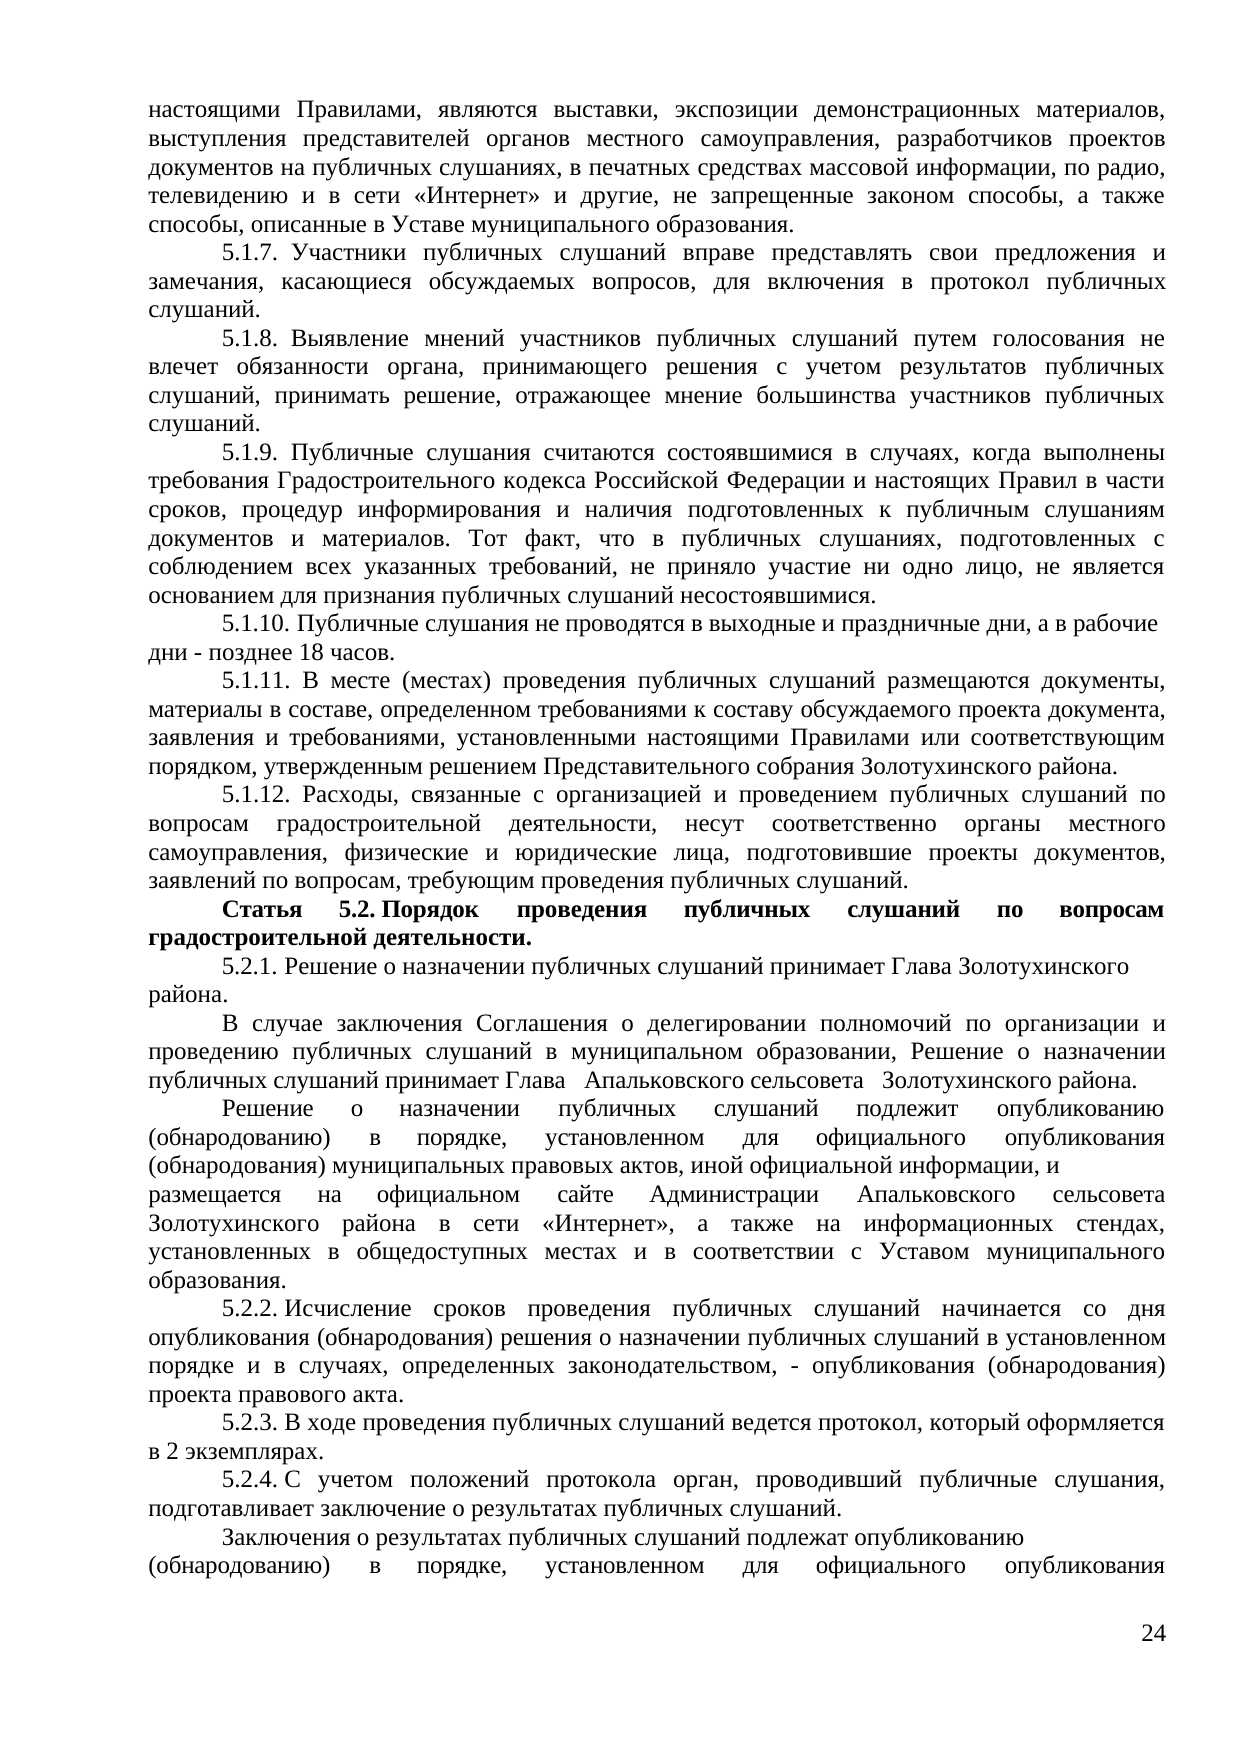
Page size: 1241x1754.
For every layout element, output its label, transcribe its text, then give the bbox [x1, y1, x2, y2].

text Золотухинского района в сети «Интернет», а также на информационных стендах, установленных в общедоступных местах и в соответствии с Уставом муниципального образования. [148, 1208, 1166, 1294]
text Решение о назначении публичных слушаний подлежит опубликованию [222, 1094, 1167, 1122]
text 5.2.1. Решение о назначении публичных слушаний принимает Глава Золотухинского района. [148, 951, 1166, 1008]
text 5.1.10. Публичные слушания не проводятся в выходные и праздничные дни, а в рабочие дни - позднее 18 часов. [148, 609, 1166, 666]
list Участники публичных слушаний вправе представлять свои предложения и замечания, касающиеся обсуждаемых вопросов, для включения в протокол публичных слушаний. [148, 238, 1167, 323]
text Заключения о результатах публичных слушаний подлежат опубликованию (обнародованию) в порядке, установленном для официального опубликования [148, 1522, 1167, 1579]
text Статья 5.2. Порядок проведения публичных слушаний по вопросам [222, 894, 1167, 923]
text (обнародования) муниципальных правовых актов, иной официальной информации, и размещается на официальном сайте Администрации Апальковского сельсовета [148, 1151, 1167, 1208]
list Исчисление сроков проведения публичных слушаний начинается со дня опубликования (обнародования) решения о назначении публичных слушаний в установленном порядке и в случаях, определенных законодательством, - опубликования (обнародования) проекта правового акта. [148, 1294, 1167, 1408]
text 24 [148, 1618, 1166, 1647]
text (обнародованию) в порядке, установленном для официального опубликования [148, 1122, 1167, 1151]
list В месте (местах) проведения публичных слушаний размещаются документы, материалы в составе, определенном требованиями к составу обсуждаемого проекта документа, заявления и требованиями, установленными настоящими Правилами или соответствующим порядком, утвержденным решением Представительного собрания Золотухинского района. [148, 666, 1166, 780]
list Расходы, связанные с организацией и проведением публичных слушаний по вопросам градостроительной деятельности, несут соответственно органы местного самоуправления, физические и юридические лица, подготовившие проекты документов, заявлений по вопросам, требующим проведения публичных слушаний. [148, 780, 1167, 894]
text настоящими Правилами, являются выставки, экспозиции демонстрационных материалов, выступления представителей органов местного самоуправления, разработчиков проектов документов на публичных слушаниях, в печатных средствах массовой информации, по радио, телевидению и в сети «Интернет» и другие, не запрещенные законом способы, а также способы, описанные в Уставе муниципального образования. [148, 95, 1166, 238]
list Публичные слушания считаются состоявшимися в случаях, когда выполнены требования Градостроительного кодекса Российской Федерации и настоящих Правил в части сроков, процедур информирования и наличия подготовленных к публичным слушаниям документов и материалов. Тот факт, что в публичных слушаниях, подготовленных с соблюдением всех указанных требований, не приняло участие ни одно лицо, не является основанием для признания публичных слушаний несостоявшимися. [148, 437, 1166, 609]
list Выявление мнений участников публичных слушаний путем голосования не влечет обязанности органа, принимающего решения с учетом результатов публичных слушаний, принимать решение, отражающее мнение большинства участников публичных слушаний. [148, 323, 1166, 437]
list В ходе проведения публичных слушаний ведется протокол, который оформляется в 2 экземплярах. [148, 1408, 1166, 1465]
text В случае заключения Соглашения о делегировании полномочий по организации и проведению публичных слушаний в муниципальном образовании, Решение о назначении публичных слушаний принимает Глава Апальковского сельсовета Золотухинского района. [148, 1008, 1167, 1094]
text градостроительной деятельности. [148, 923, 1167, 951]
list С учетом положений протокола орган, проводивший публичные слушания, подготавливает заключение о результатах публичных слушаний. [148, 1465, 1166, 1522]
